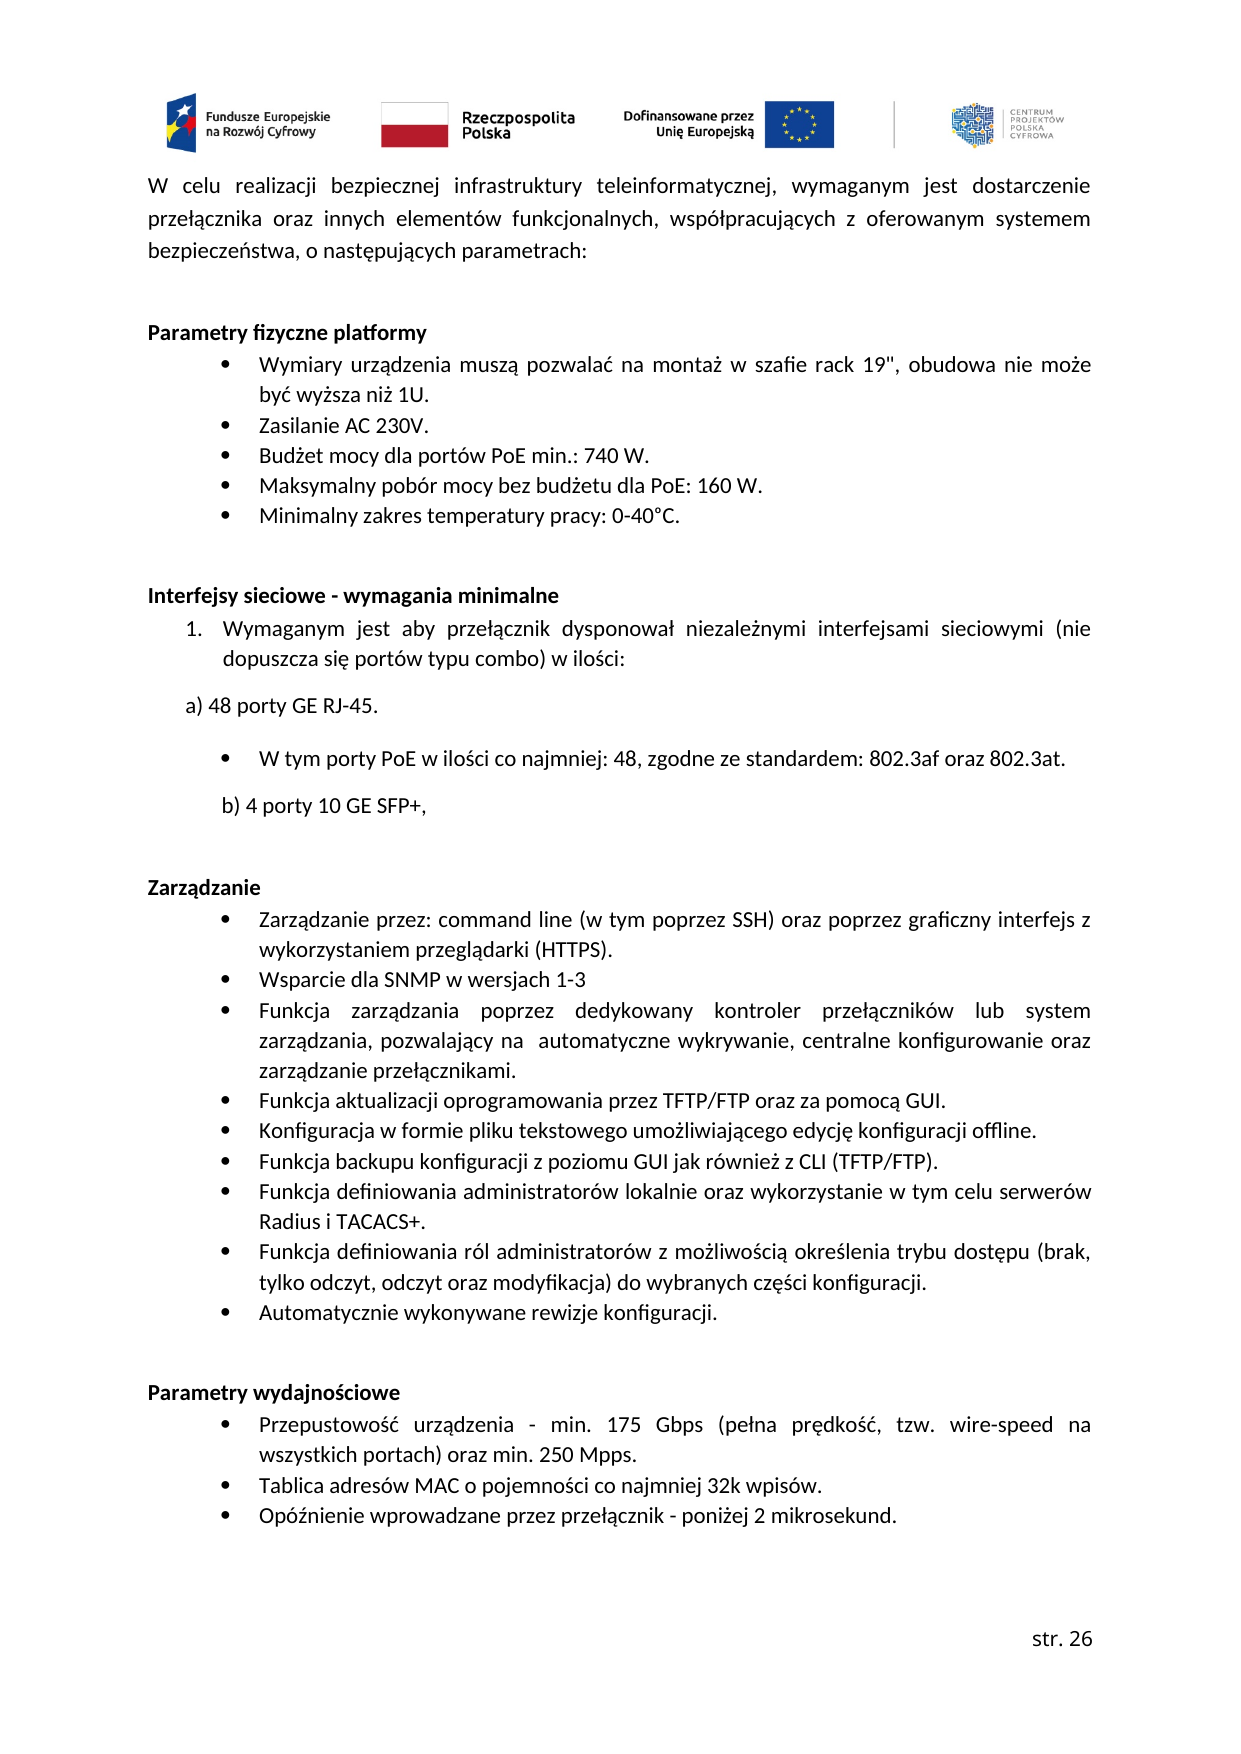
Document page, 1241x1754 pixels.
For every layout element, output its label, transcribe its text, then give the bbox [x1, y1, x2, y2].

list Zasilanie AC 230V. [221, 411, 1093, 439]
list Budżet mocy dla portów PoE min.: 740 W. [221, 441, 1093, 469]
list Funkcja zarządzania poprzez dedykowany kontroler przełączników lub system zarządzania, pozwalający na automatyczne wykrywanie, centralne konfigurowanie oraz zarządzanie przełącznikami. [221, 996, 1093, 1084]
list Wymaganym jest aby przełącznik dysponował niezależnymi interfejsami sieciowymi (nie dopuszcza się portów typu combo) w ilości: [185, 614, 1093, 672]
list Automatycznie wykonywane rewizje konfiguracji. [221, 1298, 1093, 1326]
picture [147, 73, 1093, 172]
list Konfiguracja w formie pliku tekstowego umożliwiającego edycję konfiguracji offline. [221, 1117, 1093, 1145]
subtitle Zarządzanie [148, 873, 1093, 901]
text W celu realizacji bezpiecznej infrastruktury teleinformatycznej, wymaganym jest dostarczenie przełącznika oraz innych elementów funkcjonalnych, współpracujących z oferowanym systemem bezpieczeństwa, o następujących parametrach: [148, 172, 1093, 264]
list Funkcja backupu konfiguracji z poziomu GUI jak również z CLI (TFTP/FTP). [221, 1147, 1093, 1175]
list Wymiary urządzenia muszą pozwalać na montaż w szafie rack 19", obudowa nie może być wyższa niż 1U. [221, 350, 1093, 409]
list Funkcja definiowania ról administratorów z możliwością określenia trybu dostępu (brak, tylko odczyt, odczyt oraz modyfikacja) do wybranych części konfiguracji. [221, 1237, 1093, 1296]
list Maksymalny pobór mocy bez budżetu dla PoE: 160 W. [221, 471, 1093, 499]
list Opóźnienie wprowadzane przez przełącznik - poniżej 2 mikrosekund. [221, 1501, 1093, 1529]
list Funkcja aktualizacji oprogramowania przez TFTP/FTP oraz za pomocą GUI. [221, 1086, 1093, 1114]
subtitle Interfejsy sieciowe - wymagania minimalne [148, 582, 1093, 610]
list Przepustowość urządzenia - min. 175 Gbps (pełna prędkość, tzw. wire-speed na wszystkich portach) oraz min. 250 Mpps. [221, 1410, 1093, 1468]
list Tablica adresów MAC o pojemności co najmniej 32k wpisów. [221, 1471, 1093, 1499]
list Zarządzanie przez: command line (w tym poprzez SSH) oraz poprzez graficzny interfejs z wykorzystaniem przeglądarki (HTTPS). [221, 905, 1093, 963]
text b) 4 porty 10 GE SFP+, [221, 791, 1093, 819]
text a) 48 porty GE RJ-45. [185, 691, 1093, 719]
list Wsparcie dla SNMP w wersjach 1-3 [221, 966, 1093, 994]
subtitle Parametry fizyczne platformy [148, 318, 1093, 346]
list W tym porty PoE w ilości co najmniej: 48, zgodne ze standardem: 802.3af oraz 802.3at. [221, 744, 1093, 772]
list Minimalny zakres temperatury pracy: 0-40ᵒC. [221, 501, 1093, 529]
list Funkcja definiowania administratorów lokalnie oraz wykorzystanie w tym celu serwerów Radius i TACACS+. [221, 1177, 1093, 1235]
subtitle Parametry wydajnościowe [148, 1378, 1093, 1406]
